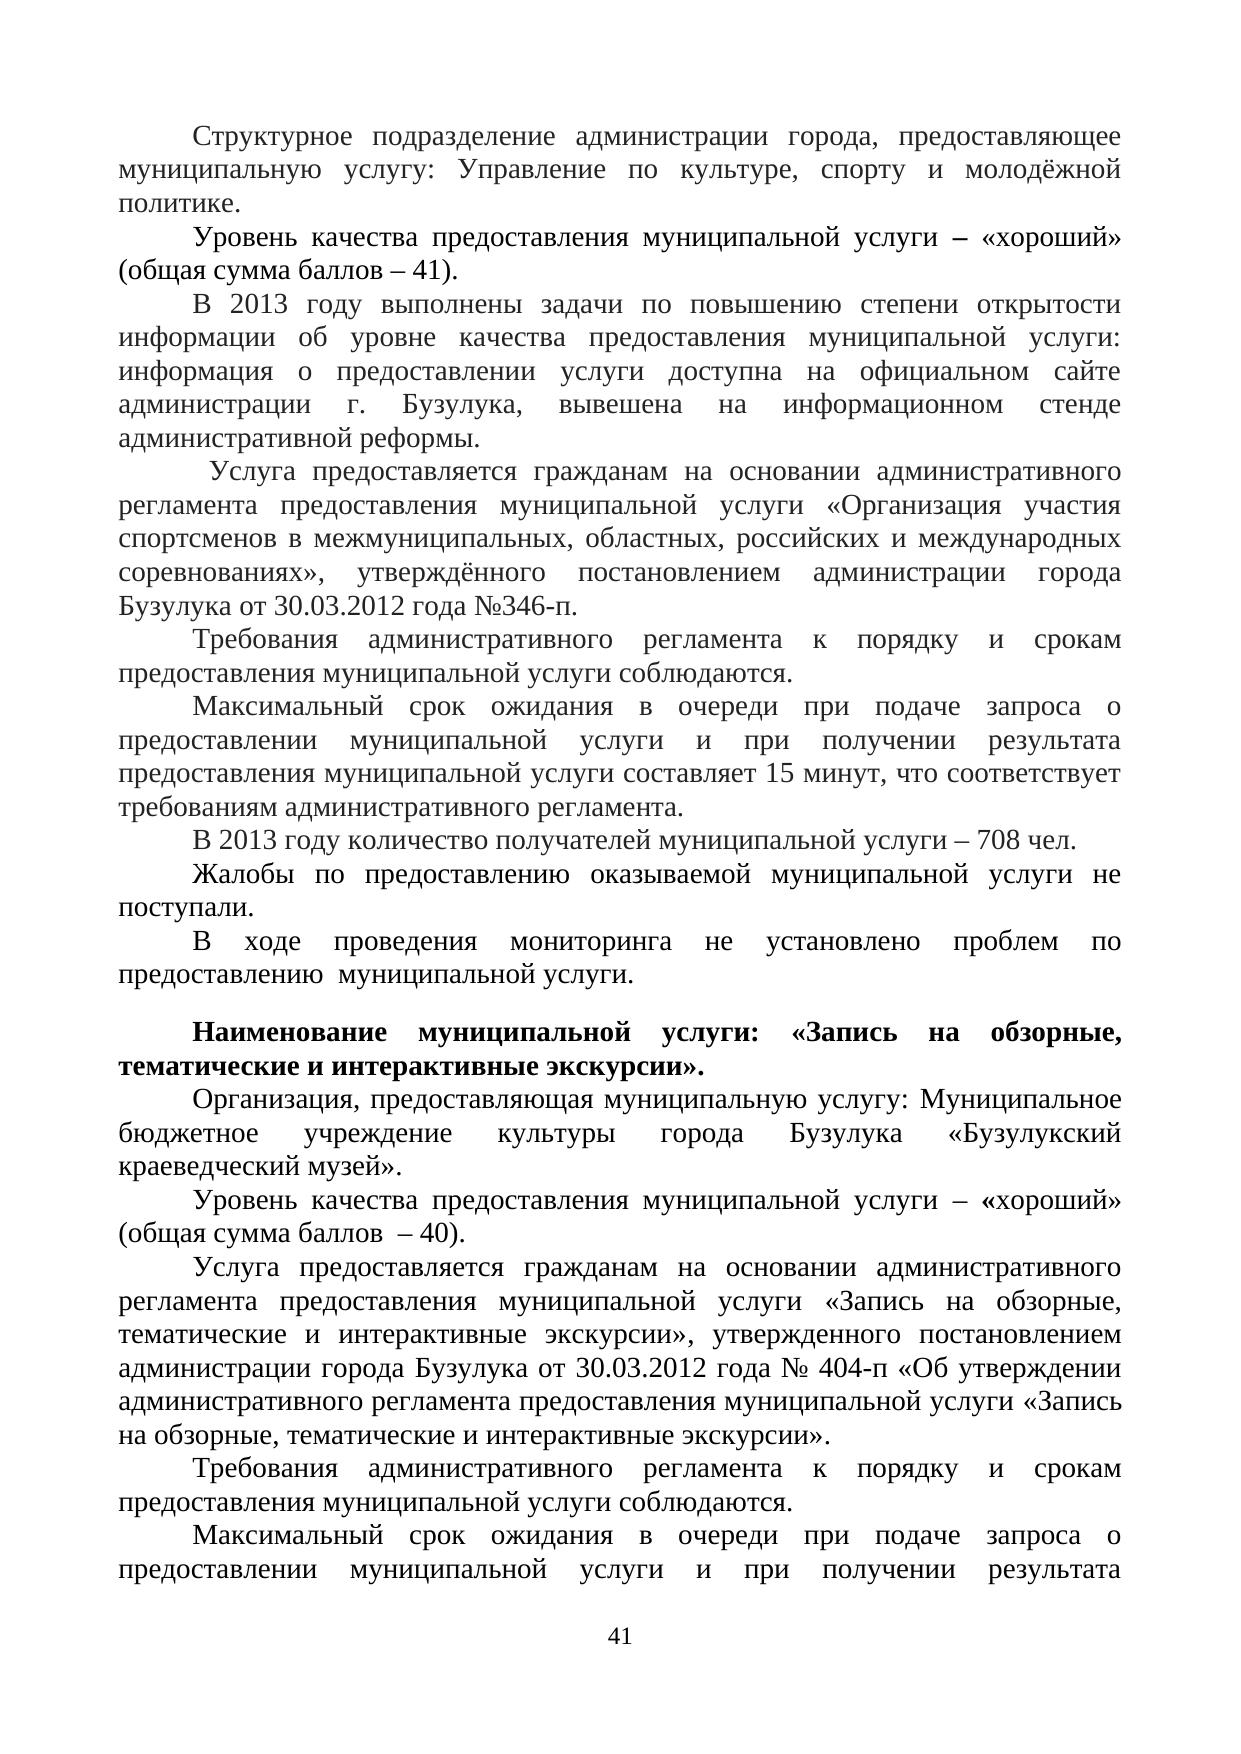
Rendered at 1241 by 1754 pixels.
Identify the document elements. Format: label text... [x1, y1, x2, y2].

text Уровень качества предоставления муниципальной услуги – «хороший» (общая сумма баллов – 40). [118, 1182, 1122, 1249]
text Жалобы по предоставлению оказываемой муниципальной услуги не поступали. [118, 856, 1122, 923]
text Организация, предоставляющая муниципальную услугу: Муниципальное бюджетное учреждение культуры города Бузулука «Бузулукский краеведческий музей». [118, 1081, 1122, 1182]
text В 2013 году выполнены задачи по повышению степени открытости информации об уровне качества предоставления муниципальной услуги: информация о предоставлении услуги доступна на официальном сайте администрации г. Бузулука, вывешена на информационном стенде административной реформы. [118, 286, 1122, 453]
text В ходе проведения мониторинга не установлено проблем по предоставлению муниципальной услуги. [118, 923, 1122, 990]
text Наименование муниципальной услуги: «Запись на обзорные, тематические и интерактивные экскурсии». [118, 1014, 1122, 1081]
text Требования административного регламента к порядку и срокам предоставления муниципальной услуги соблюдаются. [118, 1450, 1122, 1517]
text Услуга предоставляется гражданам на основании административного регламента предоставления муниципальной услуги «Запись на обзорные, тематические и интерактивные экскурсии», утвержденного постановлением администрации города Бузулука от 30.03.2012 года № 404-п «Об утверждении административного регламента предоставления муниципальной услуги «Запись на обзорные, тематические и интерактивные экскурсии». [118, 1249, 1122, 1450]
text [118, 1517, 1122, 1584]
text Требования административного регламента к порядку и срокам предоставления муниципальной услуги соблюдаются. [118, 621, 1122, 688]
text Услуга предоставляется гражданам на основании административного регламента предоставления муниципальной услуги «Организация участия спортсменов в межмуниципальных, областных, российских и международных соревнованиях», утверждённого постановлением администрации города Бузулука от 30.03.2012 года №346-п. [118, 453, 1122, 621]
text В 2013 году количество получателей муниципальной услуги – 708 чел. [118, 822, 1122, 856]
text Уровень качества предоставления муниципальной услуги – «хороший» (общая сумма баллов – 41). [118, 219, 1122, 286]
text Структурное подразделение администрации города, предоставляющее муниципальную услугу: Управление по культуре, спорту и молодёжной политике. [118, 118, 1122, 219]
